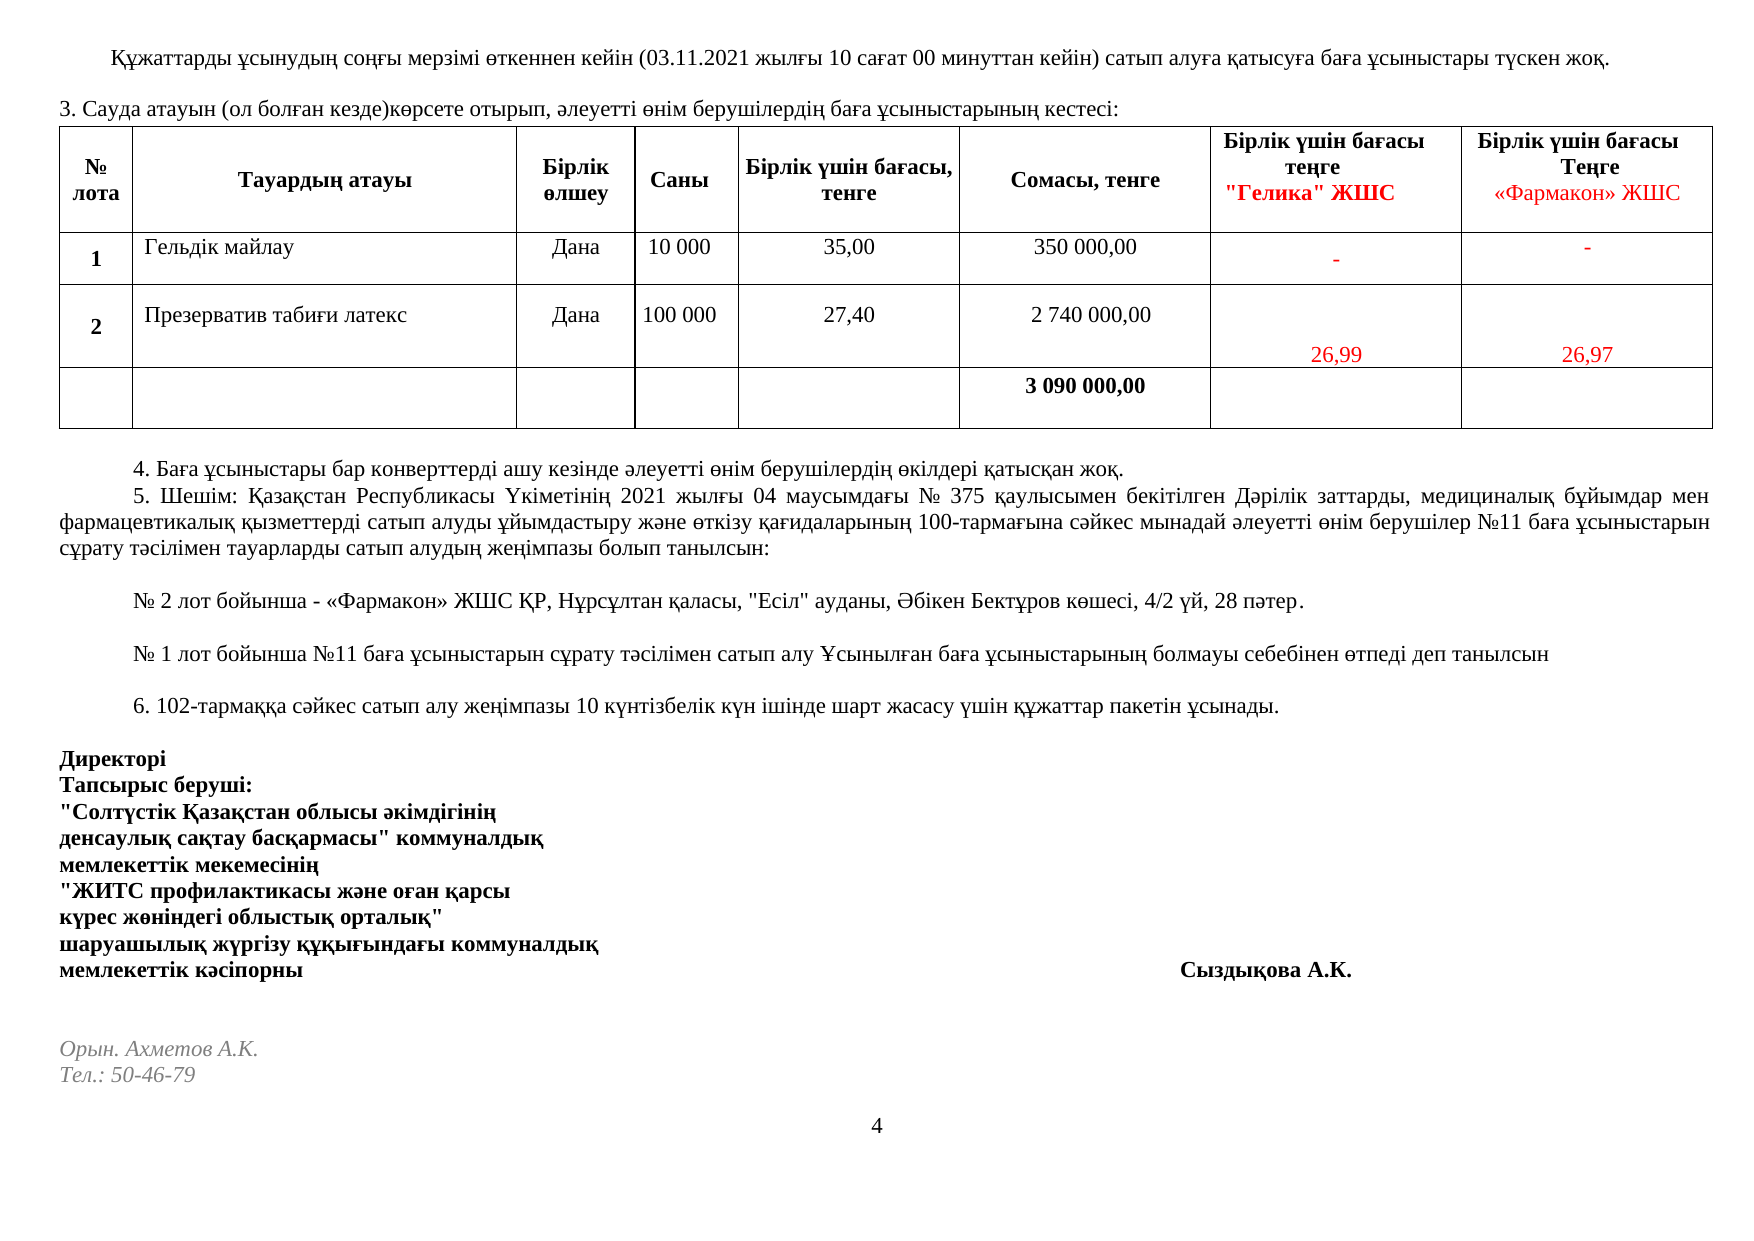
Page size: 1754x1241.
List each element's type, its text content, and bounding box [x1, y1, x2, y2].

text мемлекеттік кәсіпорны Сыздықова А.К. [59, 956, 1713, 982]
table_cell 350 000,00 [960, 233, 1210, 284]
table_header Бірлік өлшеу [517, 127, 634, 232]
text мемлекеттік мекемесінің [59, 851, 1713, 877]
table_cell [636, 368, 738, 428]
table_cell 26,99 [1211, 285, 1461, 367]
text Тел.: 50-46-79 [59, 1061, 1713, 1088]
table_cell Гельдік майлау [133, 233, 516, 284]
table_header Тауардың атауы [133, 127, 516, 232]
table_cell [517, 368, 634, 428]
text шаруашылық жүргізу құқығындағы коммуналдық [59, 930, 1713, 956]
table_cell - [1211, 233, 1461, 284]
table_cell 35,00 [739, 233, 959, 284]
text 4. Баға ұсыныстары бар конверттерді ашу кезінде әлеуетті өнім берушілердің өкілдері қатысқан жоқ. [59, 455, 1713, 482]
text Тапсырыс беруші: [59, 772, 1713, 798]
table_cell Дана [517, 233, 634, 284]
table_cell 1 [60, 233, 132, 284]
text Директорі [59, 745, 1713, 772]
text денсаулық сақтау басқармасы" коммуналдық [59, 824, 1713, 851]
text "Солтүстік Қазақстан облысы әкімдігінің [59, 798, 1713, 824]
text 3. Сауда атауын (ол болған кезде)көрсете отырып, әлеуетті өнім берушілердің баға ұсыныстарының кестесі: [59, 95, 1713, 122]
text 5. Шешім: Қазақстан Республикасы Үкіметінің 2021 жылғы 04 маусымдағы № 375 қаулысымен бекітілген Дәрілік заттарды, медициналық бұйымдар мен фармацевтикалық қызметтерді сатып алуды ұйымдастыру және өткізу қағидаларының 100-тармағына сәйкес мынадай әлеуетті өнім берушілер №11 баға ұсыныстарын сұрату тәсілімен тауарларды сатып алудың жеңімпазы болып танылсын: [59, 482, 1713, 561]
text "ЖИТС профилактикасы және оған қарсы [59, 877, 1713, 903]
text № 1 лот бойынша №11 баға ұсыныстарын сұрату тәсілімен сатып алу Ұсынылған баға ұсыныстарының болмауы себебінен өтпеді деп танылсын [59, 640, 1713, 666]
table_cell [1211, 368, 1461, 428]
table_header Сомасы, тенге [960, 127, 1210, 232]
table_cell 27,40 [739, 285, 959, 367]
table_cell - [1462, 233, 1712, 284]
table_cell Презерватив табиғи латекс [133, 285, 516, 367]
table_cell 10 000 [636, 233, 738, 284]
table_cell [133, 368, 516, 428]
table_cell 2 [60, 285, 132, 367]
table_header Саны [636, 127, 738, 232]
table_header № лота [60, 127, 132, 232]
table_header Бірлік үшін бағасы, тенге [739, 127, 959, 232]
table_header Бірлік үшін бағасы теңге "Гелика" ЖШС [1211, 127, 1461, 232]
text Құжаттарды ұсынудың соңғы мерзімі өткеннен кейін (03.11.2021 жылғы 10 сағат 00 минуттан кейін) сатып алуға қатысуға баға ұсыныстары түскен жоқ. [59, 44, 1713, 71]
table_cell [60, 368, 132, 428]
text 6. 102-тармаққа сәйкес сатып алу жеңімпазы 10 күнтізбелік күн ішінде шарт жасасу үшін құжаттар пакетін ұсынады. [59, 692, 1713, 719]
table_cell 26,97 [1462, 285, 1712, 367]
table_header Бірлік үшін бағасы Теңге «Фармакон» ЖШС [1462, 127, 1712, 232]
table_cell Дана [517, 285, 634, 367]
table_cell 2 740 000,00 [960, 285, 1210, 367]
table_cell [1462, 368, 1712, 428]
table_cell 3 090 000,00 [960, 368, 1210, 428]
table_cell 100 000 [636, 285, 738, 367]
text күрес жөніндегі облыстық орталық" [59, 903, 1713, 930]
text № 2 лот бойынша - «Фармакон» ЖШС ҚР, Нұрсұлтан қаласы, "Есіл" ауданы, Әбікен Бектұров көшесі, 4/2 үй, 28 пәтер. [59, 587, 1713, 613]
table_cell [739, 368, 959, 428]
text Орын. Ахметов А.К. [59, 1035, 1713, 1061]
